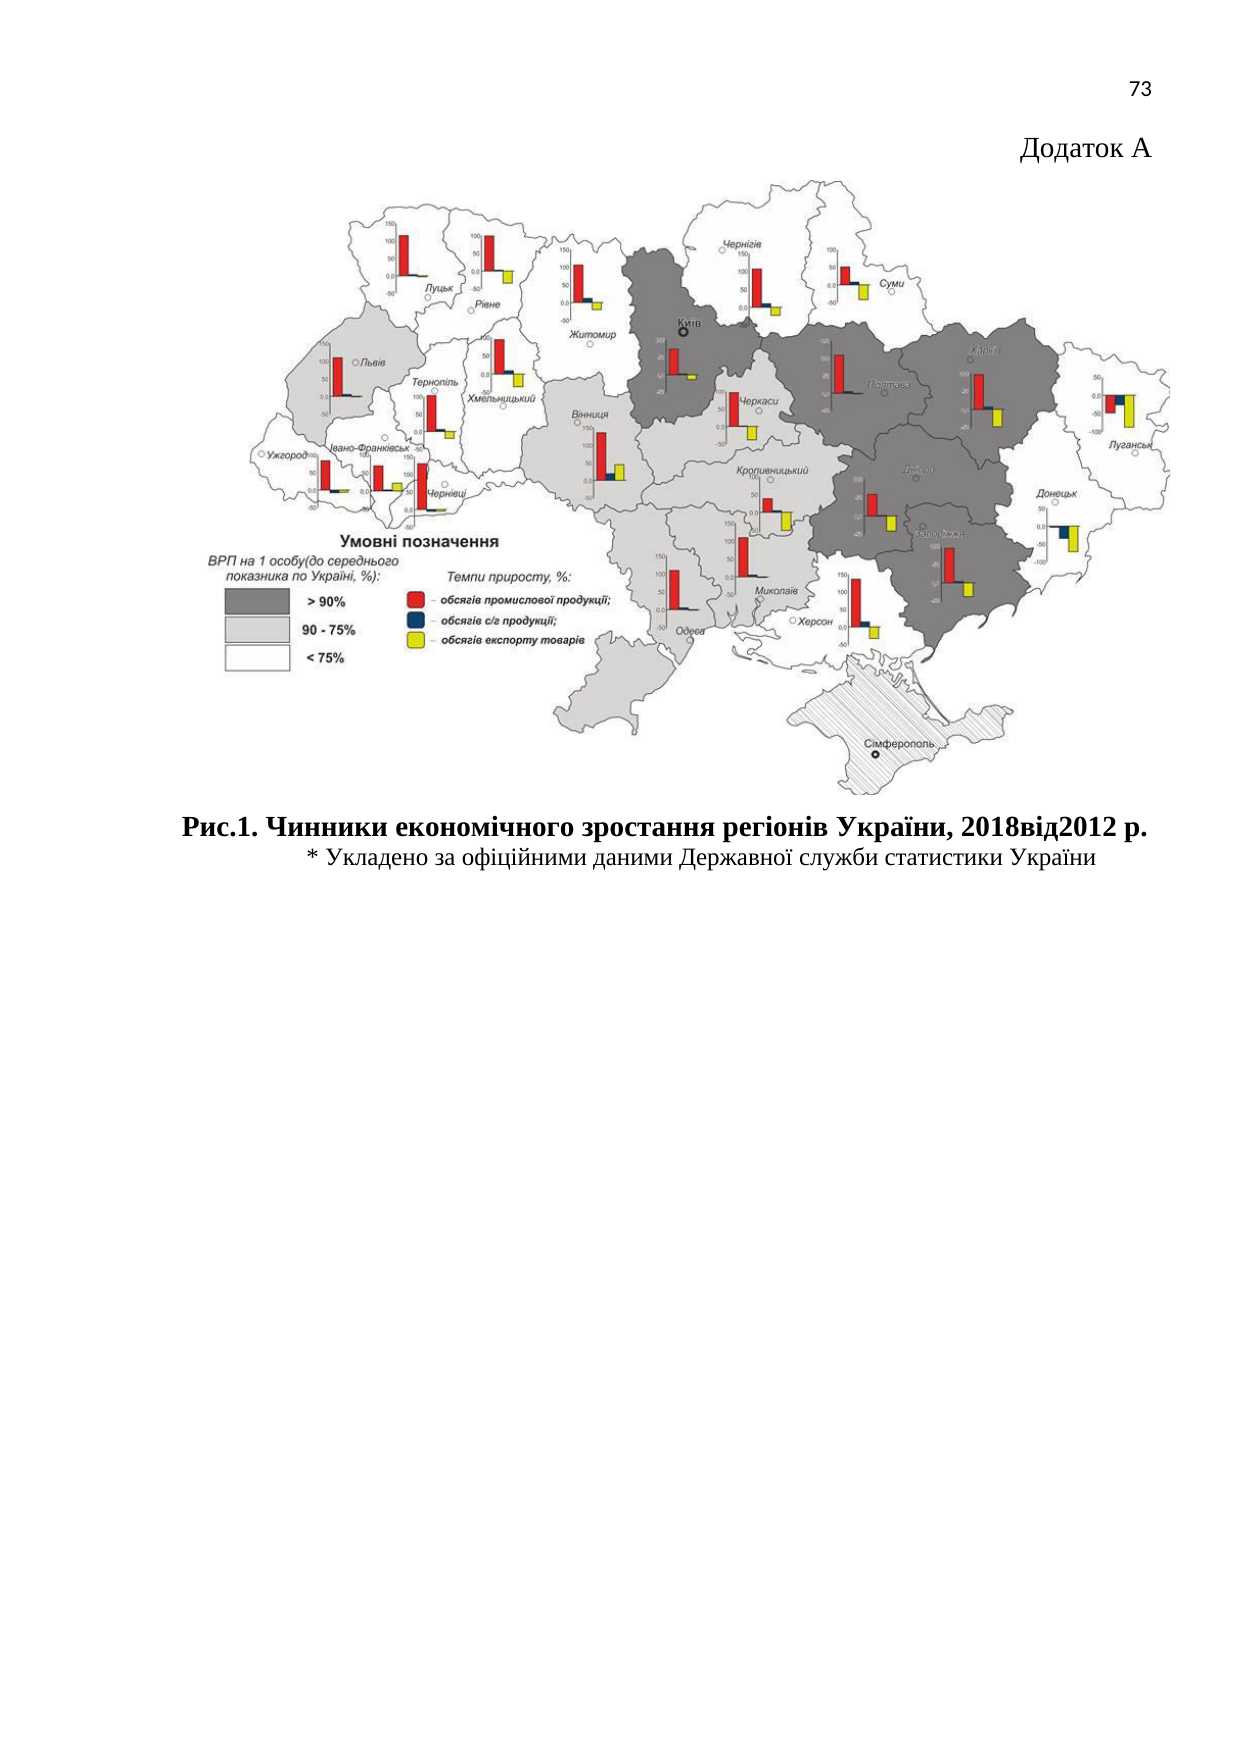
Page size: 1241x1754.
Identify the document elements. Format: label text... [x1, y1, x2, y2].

text Додаток А [177, 130, 1152, 163]
text Рис.1. Чинники економічного зростання регіонів України, 2018від2012 р. [177, 809, 1152, 842]
text * Укладено за офіційними даними Державної служби статистики України [177, 842, 1152, 871]
